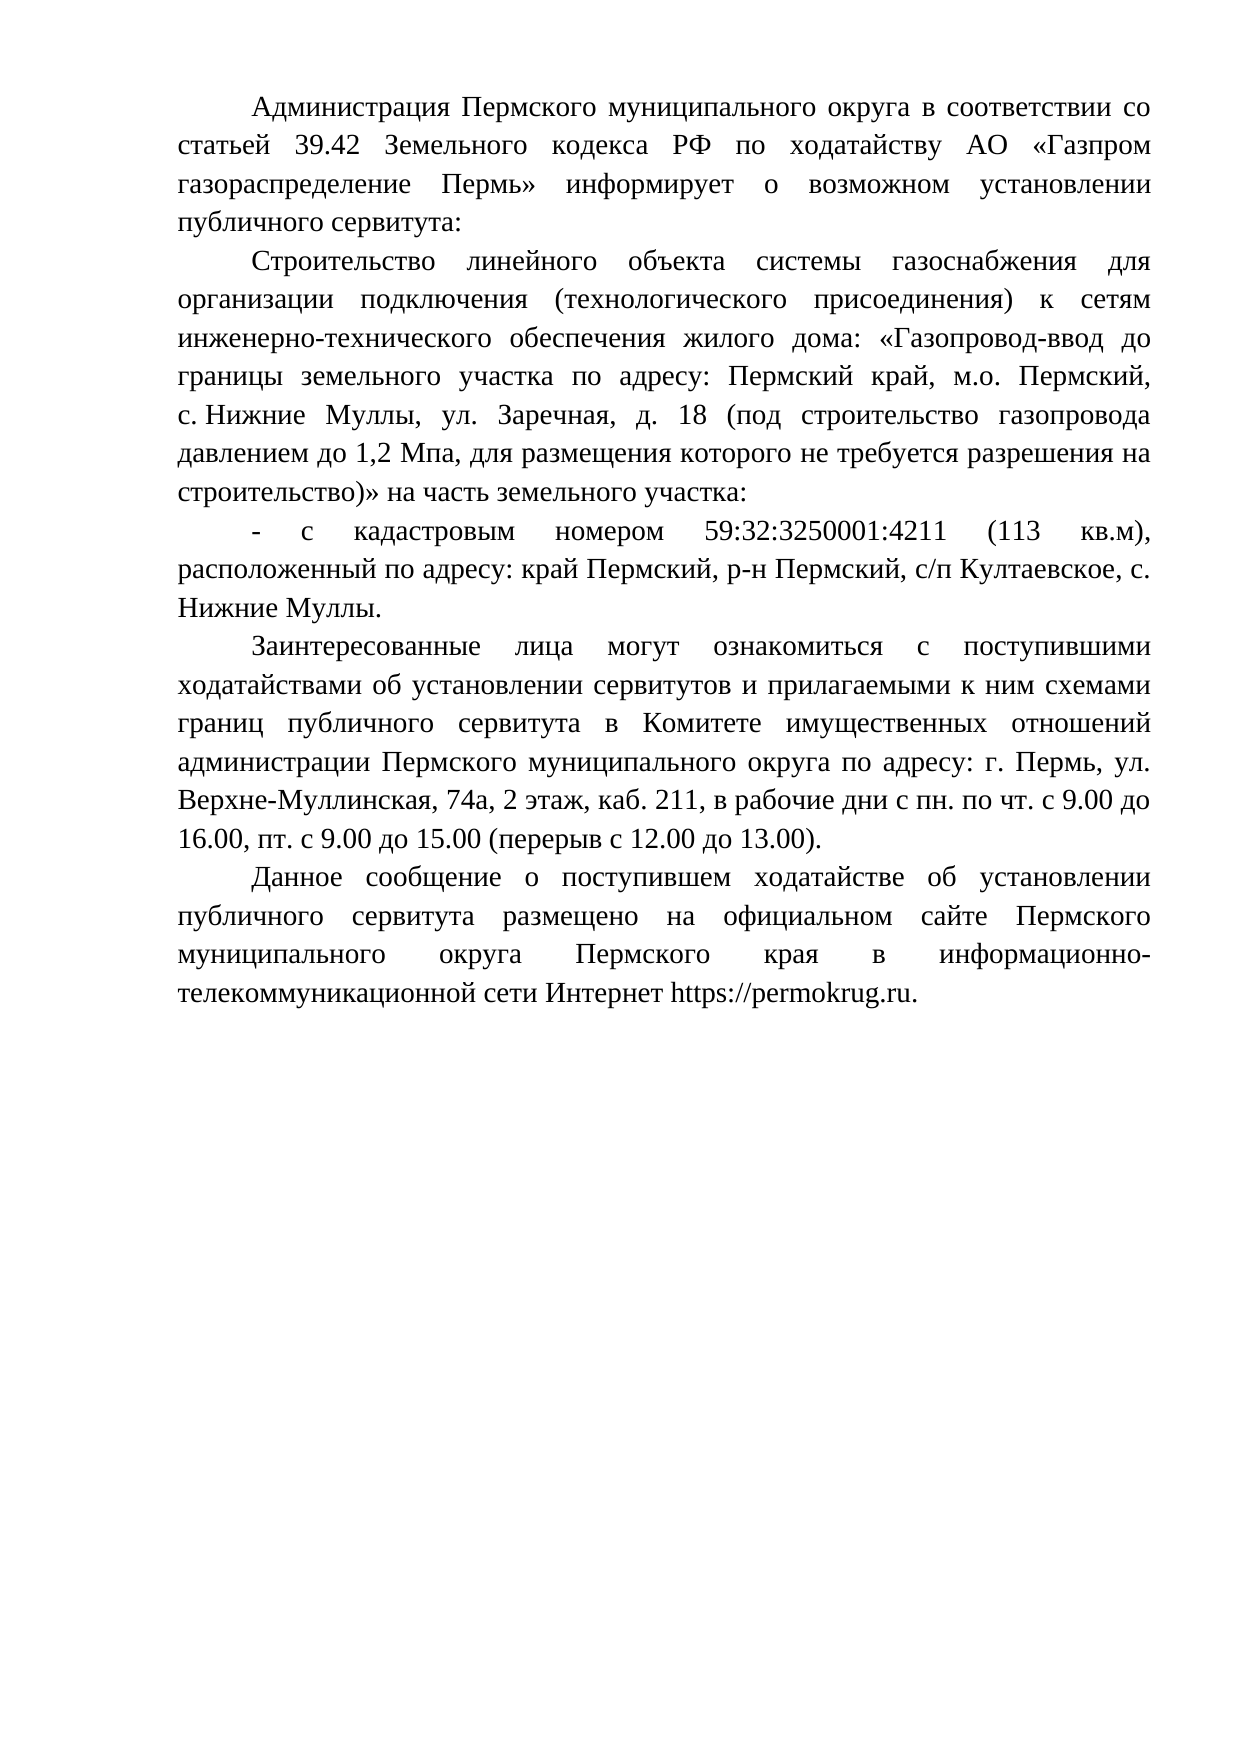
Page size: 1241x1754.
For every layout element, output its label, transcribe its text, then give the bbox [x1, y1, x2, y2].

text Администрация Пермского муниципального округа в соответствии со статьей 39.42 Земельного кодекса РФ по ходатайству АО «Газпром газораспределение Пермь» информирует о возможном установлении публичного сервитута: [177, 89, 1152, 238]
text Заинтересованные лица могут ознакомиться с поступившими ходатайствами об установлении сервитутов и прилагаемыми к ним схемами границ публичного сервитута в Комитете имущественных отношений администрации Пермского муниципального округа по адресу: г. Пермь, ул. Верхне-Муллинская, 74а, 2 этаж, каб. 211, в рабочие дни с пн. по чт. с 9.00 до 16.00, пт. с 9.00 до 15.00 (перерыв с 12.00 до 13.00). [177, 628, 1152, 854]
text - с кадастровым номером 59:32:3250001:4211 (113 кв.м), расположенный по адресу: край Пермский, р-н Пермский, с/п Култаевское, с. Нижние Муллы. [177, 513, 1152, 623]
text Данное сообщение о поступившем ходатайстве об установлении публичного сервитута размещено на официальном сайте Пермского муниципального округа Пермского края в информационно-телекоммуникационной сети Интернет https://permokrug.ru. [177, 859, 1152, 1009]
list Строительство линейного объекта системы газоснабжения для организации подключения (технологического присоединения) к сетям инженерно-технического обеспечения жилого дома: «Газопровод-ввод до границы земельного участка по адресу: Пермский край, м.о. Пермский, с. Нижние Муллы, ул. Заречная, д. 18 (под строительство газопровода давлением до 1,2 Мпа, для размещения которого не требуется разрешения на строительство)» на часть земельного участка: [177, 243, 1152, 508]
